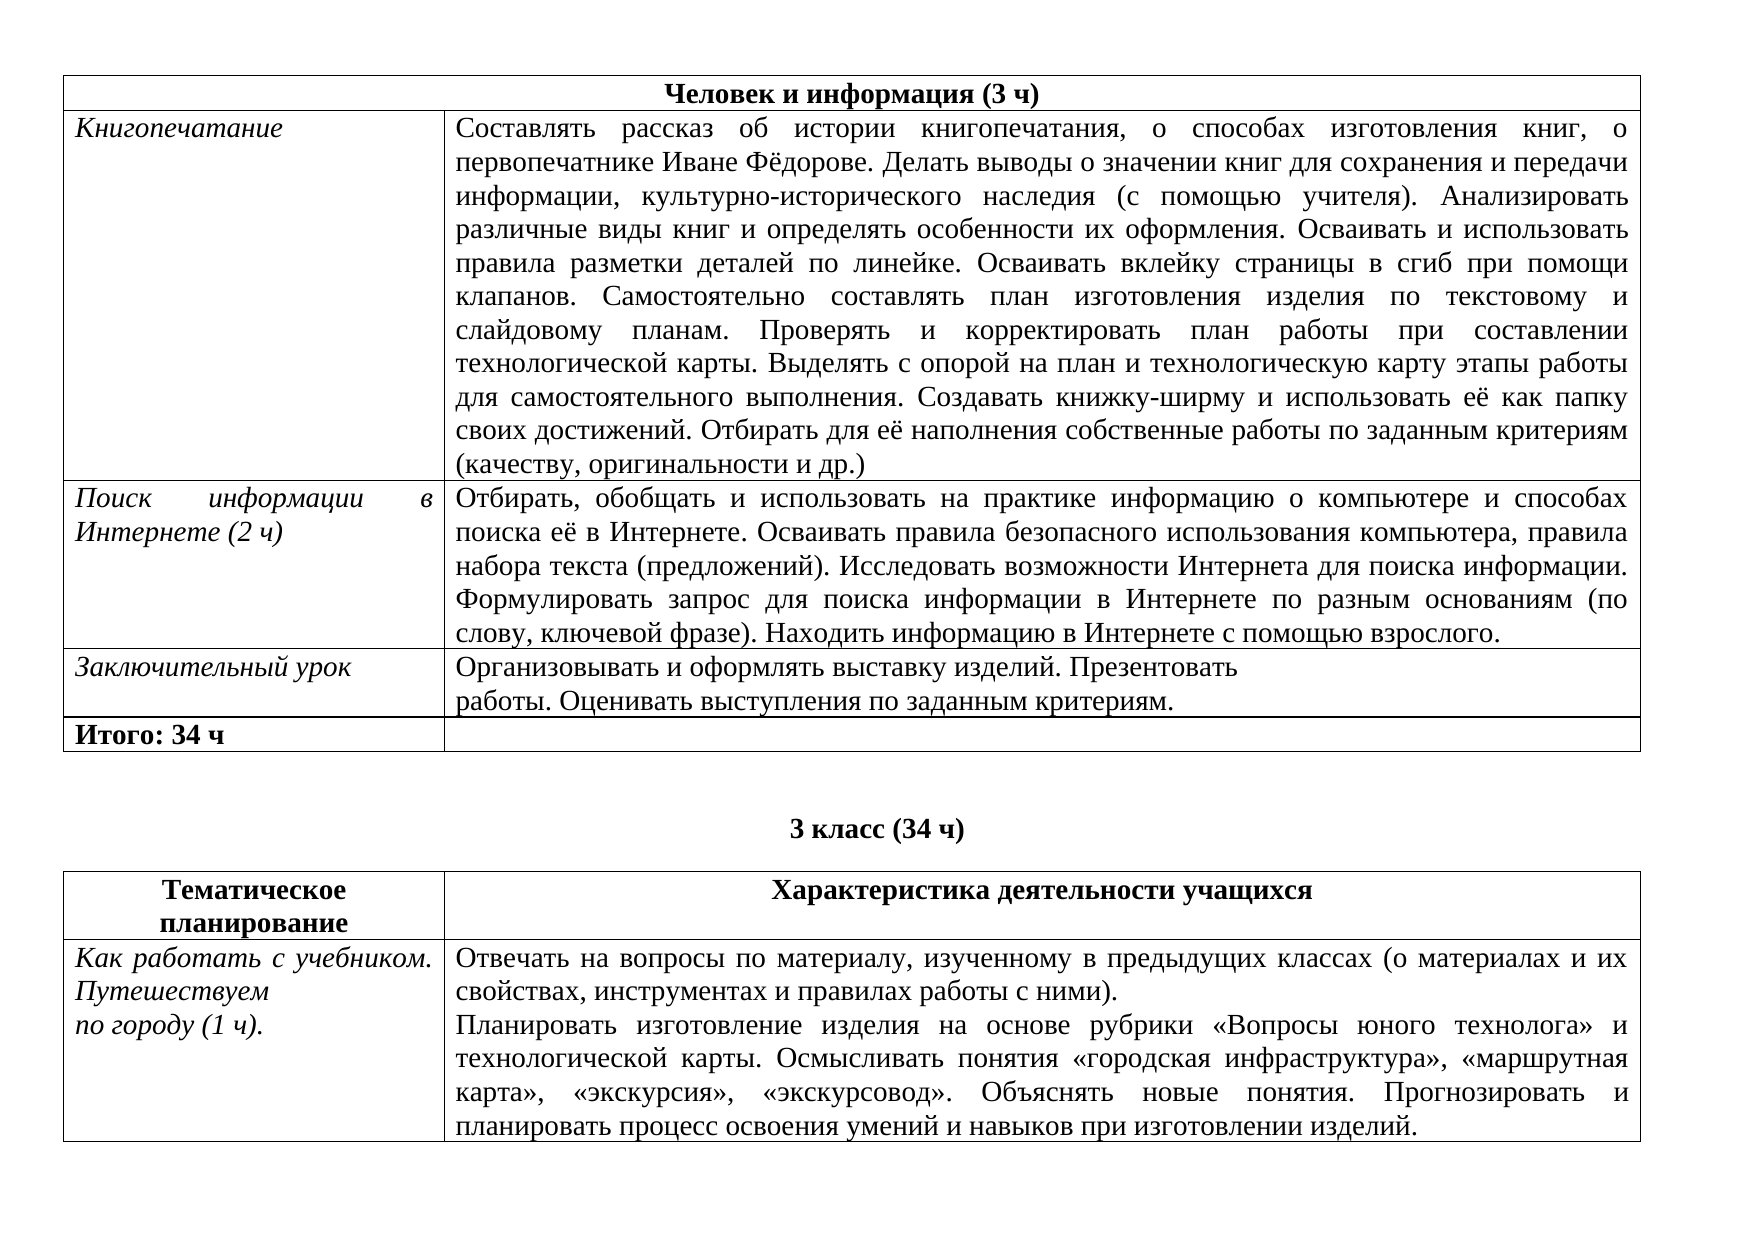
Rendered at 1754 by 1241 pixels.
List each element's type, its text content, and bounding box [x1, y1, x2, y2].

table_cell Поиск информации в Интернете (2 ч) [64, 481, 444, 648]
table_header Тематическое планирование [64, 872, 444, 939]
table_header Характеристика деятельности учащихся [445, 872, 1640, 939]
table_cell Организовывать и оформлять выставку изделий. Презентовать работы. Оценивать выступления по заданным критериям. [445, 649, 1640, 716]
table_cell Отбирать, обобщать и использовать на практике информацию о компьютере и способах поиска её в Интернете. Осваивать правила безопасного использования компьютера, правила набора текста (предложений). Исследовать возможности Интернета для поиска информации. Формулировать запрос для поиска информации в Интернете по разным основаниям (по слову, ключевой фразе). Находить информацию в Интернете с помощью взрослого. [445, 481, 1640, 648]
text 3 класс (34 ч) [75, 811, 1679, 845]
table_cell Как работать с учебником. Путешествуем по городу (1 ч). [64, 940, 444, 1141]
table_cell Человек и информация (3 ч) [64, 76, 1640, 109]
table_cell Отвечать на вопросы по материалу, изученному в предыдущих классах (о материалах и их свойствах, инструментах и правилах работы с ними). Планировать изготовление изделия на основе рубрики «Вопросы юного технолога» и технологической карты. Осмысливать понятия «городская инфраструктура», «маршрутная карта», «экскурсия», «экскурсовод». Объяснять новые понятия. Прогнозировать и планировать процесс освоения умений и навыков при изготовлении изделий. [445, 940, 1640, 1141]
table_cell Книгопечатание [64, 111, 444, 479]
table_cell Составлять рассказ об истории книгопечатания, о способах изготовления книг, о первопечатнике Иване Фёдорове. Делать выводы о значении книг для сохранения и передачи информации, культурно-исторического наследия (с помощью учителя). Анализировать различные виды книг и определять особенности их оформления. Осваивать и использовать правила разметки деталей по линейке. Осваивать вклейку страницы в сгиб при помощи клапанов. Самостоятельно составлять план изготовления изделия по текстовому и слайдовому планам. Проверять и корректировать план работы при составлении технологической карты. Выделять с опорой на план и технологическую карту этапы работы для самостоятельного выполнения. Создавать книжку-ширму и использовать её как папку своих достижений. Отбирать для её наполнения собственные работы по заданным критериям (качеству, оригинальности и др.) [445, 111, 1640, 479]
table_cell [445, 718, 1640, 751]
table_cell Заключительный урок [64, 649, 444, 716]
